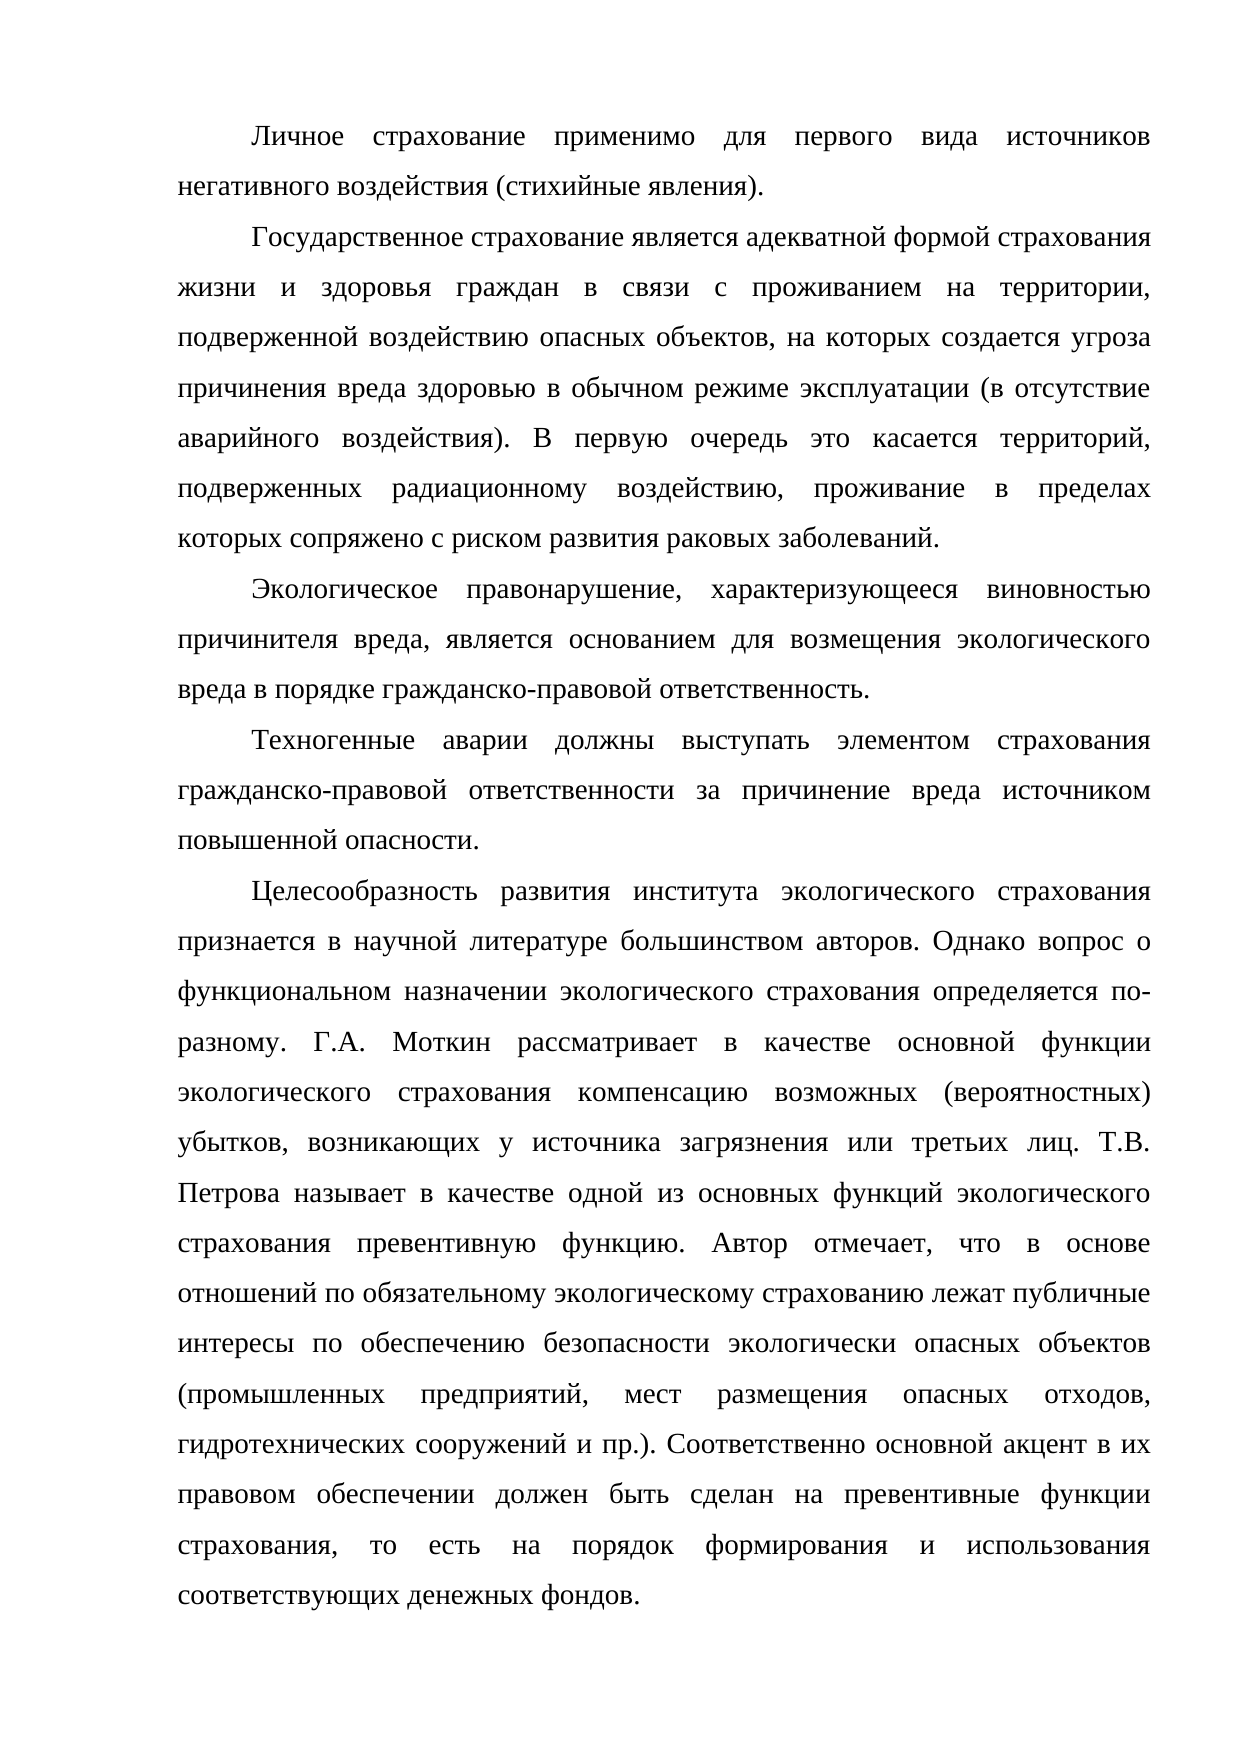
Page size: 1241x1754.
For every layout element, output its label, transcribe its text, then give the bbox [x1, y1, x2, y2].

text Государственное страхование является адекватной формой страхования жизни и здоровья граждан в связи с проживанием на территории, подверженной воздействию опасных объектов, на которых создается угроза причинения вреда здоровью в обычном режиме эксплуатации (в отсутствие аварийного воздействия). В первую очередь это касается территорий, подверженных радиационному воздействию, проживание в пределах которых сопряжено с риском развития раковых заболеваний. [177, 219, 1152, 554]
text Техногенные аварии должны выступать элементом страхования гражданско-правовой ответственности за причинение вреда источником повышенной опасности. [177, 722, 1152, 856]
text Экологическое правонарушение, характеризующееся виновностью причинителя вреда, является основанием для возмещения экологического вреда в порядке гражданско-правовой ответственность. [177, 571, 1152, 705]
text Личное страхование применимо для первого вида источников негативного воздействия (стихийные явления). [177, 118, 1152, 202]
text Целесообразность развития института экологического страхования признается в научной литературе большинством авторов. Однако вопрос о функциональном назначении экологического страхования определяется по-разному. Г.А. Моткин рассматривает в качестве основной функции экологического страхования компенсацию возможных (вероятностных) убытков, возникающих у источника загрязнения или третьих лиц. Т.В. Петрова называет в качестве одной из основных функций экологического страхования превентивную функцию. Автор отмечает, что в основе отношений по обязательному экологическому страхованию лежат публичные интересы по обеспечению безопасности экологически опасных объектов (промышленных предприятий, мест размещения опасных отходов, гидротехнических сооружений и пр.). Соответственно основной акцент в их правовом обеспечении должен быть сделан на превентивные функции страхования, то есть на порядок формирования и использования соответствующих денежных фондов. [177, 873, 1152, 1611]
